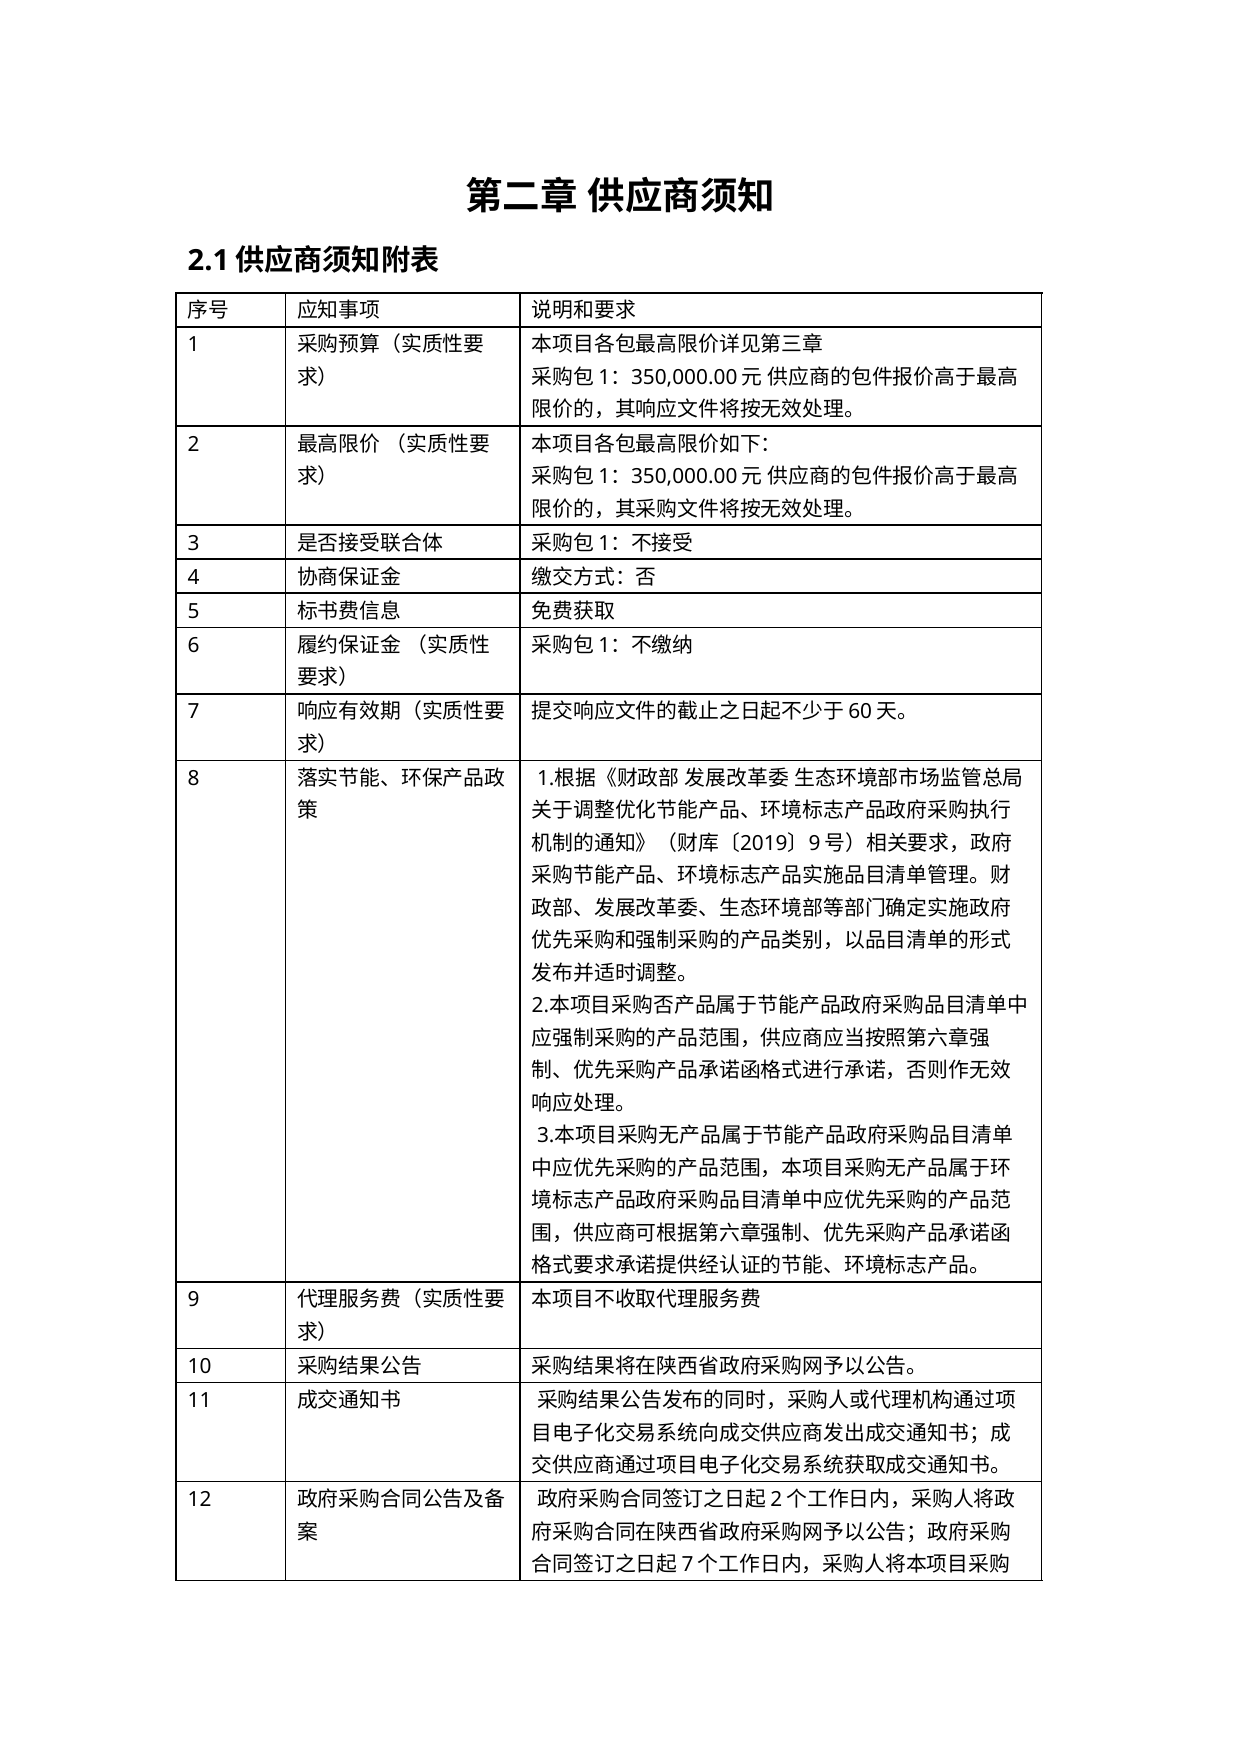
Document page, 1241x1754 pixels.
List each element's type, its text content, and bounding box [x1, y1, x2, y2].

table_cell 代理服务费（实质性要求） [286, 1283, 519, 1348]
table_cell 响应有效期（实质性要求） [286, 695, 519, 759]
table_cell 11 [177, 1383, 285, 1481]
table_cell 采购包1：不缴纳 [521, 628, 1041, 693]
table_header 说明和要求 [521, 294, 1041, 326]
table_cell 本项目各包最高限价如下： 采购包1：350,000.00元 供应商的包件报价高于最高限价的，其采购文件将按无效处理。 [521, 427, 1041, 524]
text 第二章 供应商须知 [187, 162, 1053, 227]
table_cell 免费获取 [521, 594, 1041, 626]
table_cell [521, 1482, 1041, 1580]
table_header 应知事项 [286, 294, 519, 326]
table_cell 本项目不收取代理服务费 [521, 1283, 1041, 1348]
table_cell 提交响应文件的截止之日起不少于60天。 [521, 695, 1041, 759]
table_cell 缴交方式：否 [521, 560, 1041, 592]
table_cell 落实节能、环保产品政策 [286, 761, 519, 1281]
table_cell 3 [177, 526, 285, 558]
table_cell 本项目各包最高限价详见第三章 采购包1：350,000.00元 供应商的包件报价高于最高限价的，其响应文件将按无效处理。 [521, 328, 1041, 425]
table_cell 标书费信息 [286, 594, 519, 626]
table_cell 7 [177, 695, 285, 759]
table_cell 2 [177, 427, 285, 524]
table_cell 协商保证金 [286, 560, 519, 592]
table_cell 4 [177, 560, 285, 592]
text 2.1供应商须知附表 [187, 227, 1053, 292]
table_cell 成交通知书 [286, 1383, 519, 1481]
table_cell 8 [177, 761, 285, 1281]
table_header 序号 [177, 294, 285, 326]
table_cell 1 [177, 328, 285, 425]
table_cell 采购包1：不接受 [521, 526, 1041, 558]
table_cell 5 [177, 594, 285, 626]
table_cell 采购结果公告发布的同时，采购人或代理机构通过项目电子化交易系统向成交供应商发出成交通知书；成交供应商通过项目电子化交易系统获取成交通知书。 [521, 1383, 1041, 1481]
table_cell 采购结果将在陕西省政府采购网予以公告。 [521, 1349, 1041, 1382]
table_cell 履约保证金 （实质性要求） [286, 628, 519, 693]
table_cell 采购预算（实质性要求） [286, 328, 519, 425]
table_cell 12 [177, 1482, 285, 1580]
table_cell 采购结果公告 [286, 1349, 519, 1382]
table_cell 10 [177, 1349, 285, 1382]
table_cell 是否接受联合体 [286, 526, 519, 558]
table_cell 政府采购合同公告及备案 [286, 1482, 519, 1580]
table_cell 1.根据《财政部 发展改革委 生态环境部市场监管总局关于调整优化节能产品、环境标志产品政府采购执行机制的通知》（财库〔2019〕9号）相关要求，政府采购节能产品、环境标志产品实施品目清单管理。财政部、发展改革委、生态环境部等部门确定实施政府优先采购和强制采购的产品类别，以品目清单的形式发布并适时调整。 2.本项目采购否产品属于节能产品政府采购品目清单中应强制采购的产品范围，供应商应当按照第六章强制、优先采购产品承诺函格式进行承诺，否则作无效响应处理。 3.本项目采购无产品属于节能产品政府采购品目清单中应优先采购的产品范围，本项目采购无产品属于环境标志产品政府采购品目清单中应优先采购的产品范围，供应商可根据第六章强制、优先采购产品承诺函格式要求承诺提供经认证的节能、环境标志产品。 [521, 761, 1041, 1281]
table_cell 最高限价 （实质性要求） [286, 427, 519, 524]
table_cell 9 [177, 1283, 285, 1348]
table_cell 6 [177, 628, 285, 693]
